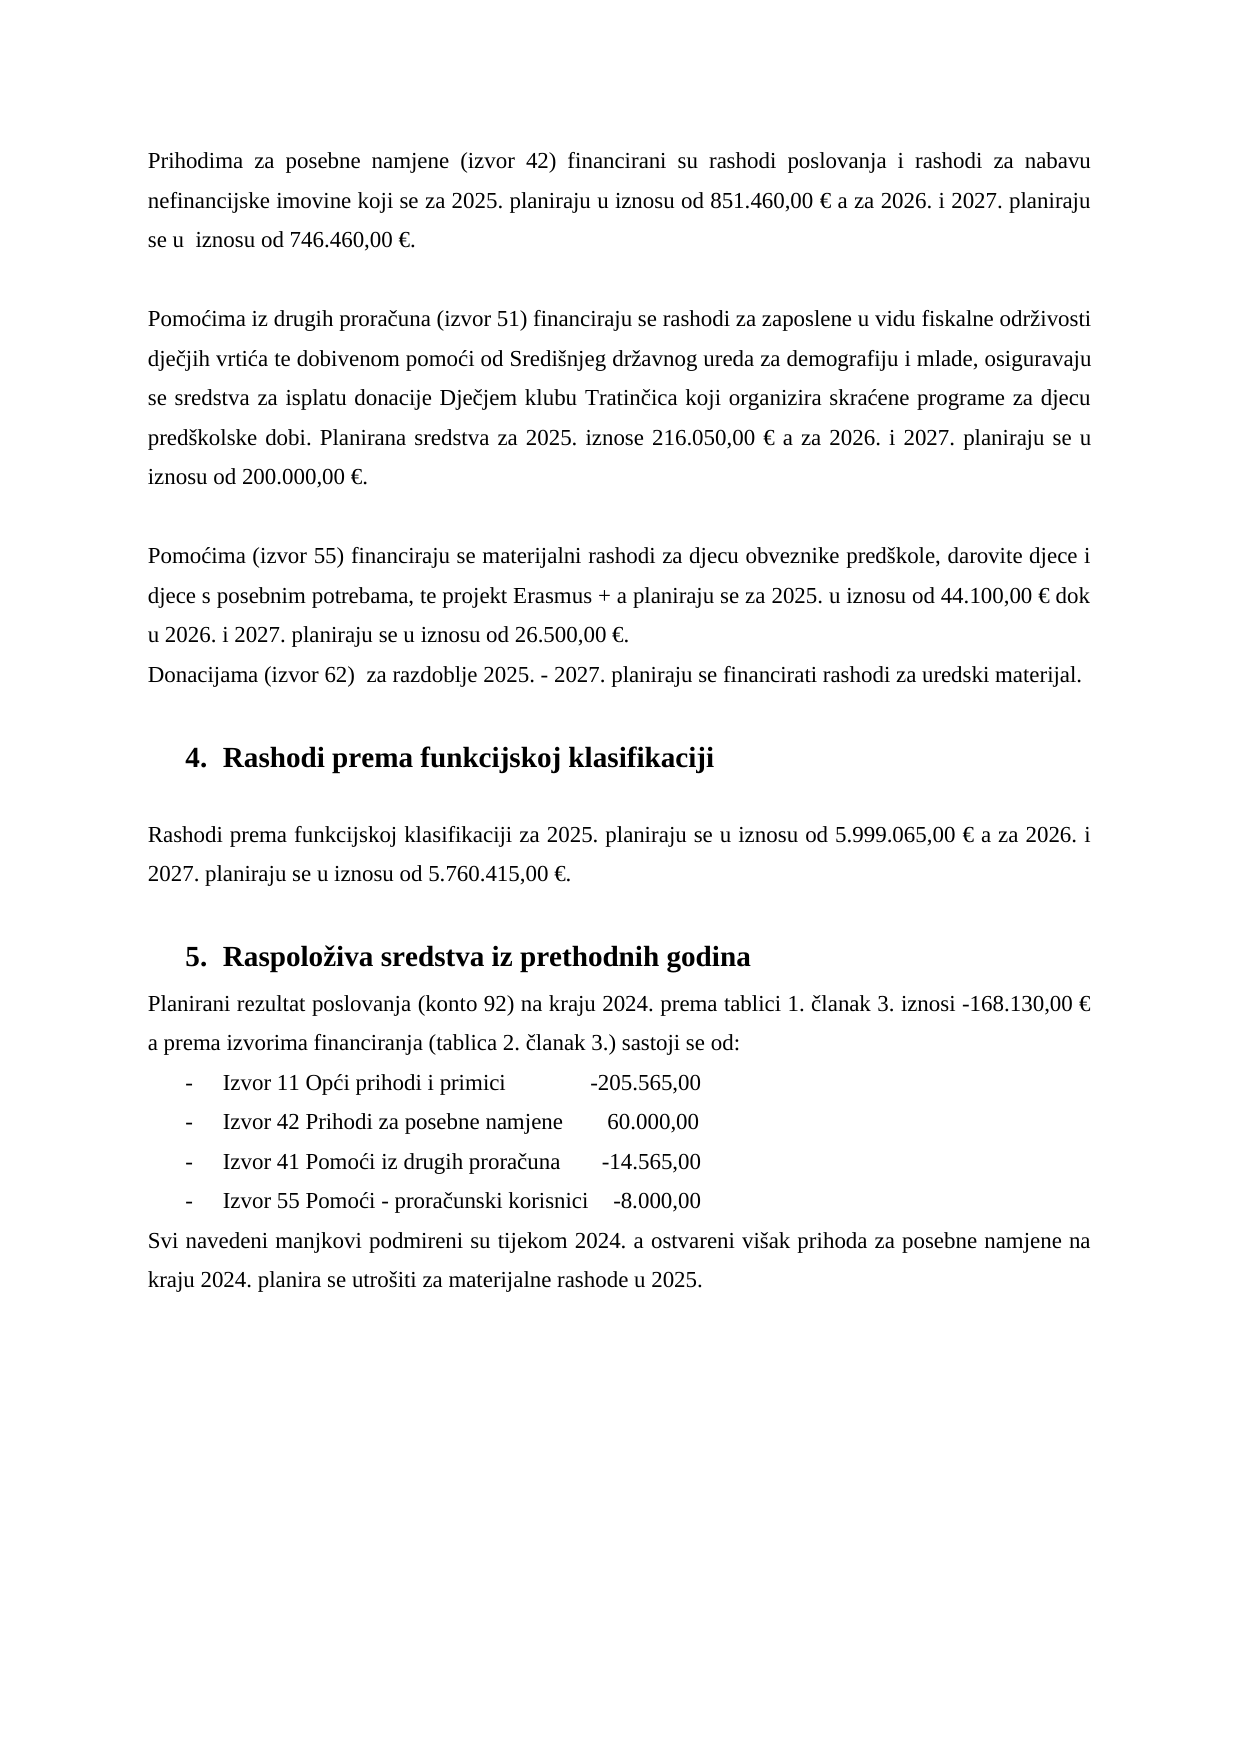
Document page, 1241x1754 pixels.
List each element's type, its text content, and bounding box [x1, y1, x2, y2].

list Raspoloživa sredstva iz prethodnih godina [185, 939, 1093, 973]
list Izvor 55 Pomoći - proračunski korisnici -8.000,00 [185, 1187, 1093, 1213]
text Pomoćima iz drugih proračuna (izvor 51) financiraju se rashodi za zaposlene u vidu fiskalne održivosti dječjih vrtića te dobivenom pomoći od Središnjeg državnog ureda za demografiju i mlade, osiguravaju se sredstva za isplatu donacije Dječjem klubu Tratinčica koji organizira skraćene programe za djecu predškolske dobi. Planirana sredstva za 2025. iznose 216.050,00 € a za 2026. i 2027. planiraju se u iznosu od 200.000,00 €. [148, 306, 1093, 490]
text Prihodima za posebne namjene (izvor 42) financirani su rashodi poslovanja i rashodi za nabavu nefinancijske imovine koji se za 2025. planiraju u iznosu od 851.460,00 € a za 2026. i 2027. planiraju se u iznosu od 746.460,00 €. [148, 148, 1093, 253]
list Rashodi prema funkcijskoj klasifikaciji [185, 740, 1093, 773]
text Planirani rezultat poslovanja (konto 92) na kraju 2024. prema tablici 1. članak 3. iznosi -168.130,00 € a prema izvorima financiranja (tablica 2. članak 3.) sastoji se od: [148, 990, 1093, 1056]
text Donacijama (izvor 62) za razdoblje 2025. - 2027. planiraju se financirati rashodi za uredski materijal. [148, 661, 1093, 687]
list Izvor 41 Pomoći iz drugih proračuna -14.565,00 [185, 1148, 1093, 1174]
text Pomoćima (izvor 55) financiraju se materijalni rashodi za djecu obveznike predškole, darovite djece i djece s posebnim potrebama, te projekt Erasmus + a planiraju se za 2025. u iznosu od 44.100,00 € dok u 2026. i 2027. planiraju se u iznosu od 26.500,00 €. [148, 542, 1093, 648]
list Izvor 11 Opći prihodi i primici -205.565,00 [185, 1069, 1093, 1095]
text Rashodi prema funkcijskoj klasifikaciji za 2025. planiraju se u iznosu od 5.999.065,00 € a za 2026. i 2027. planiraju se u iznosu od 5.760.415,00 €. [148, 821, 1093, 887]
text Svi navedeni manjkovi podmireni su tijekom 2024. a ostvareni višak prihoda za posebne namjene na kraju 2024. planira se utrošiti za materijalne rashode u 2025. [148, 1227, 1093, 1292]
list Izvor 42 Prihodi za posebne namjene 60.000,00 [185, 1108, 1093, 1134]
